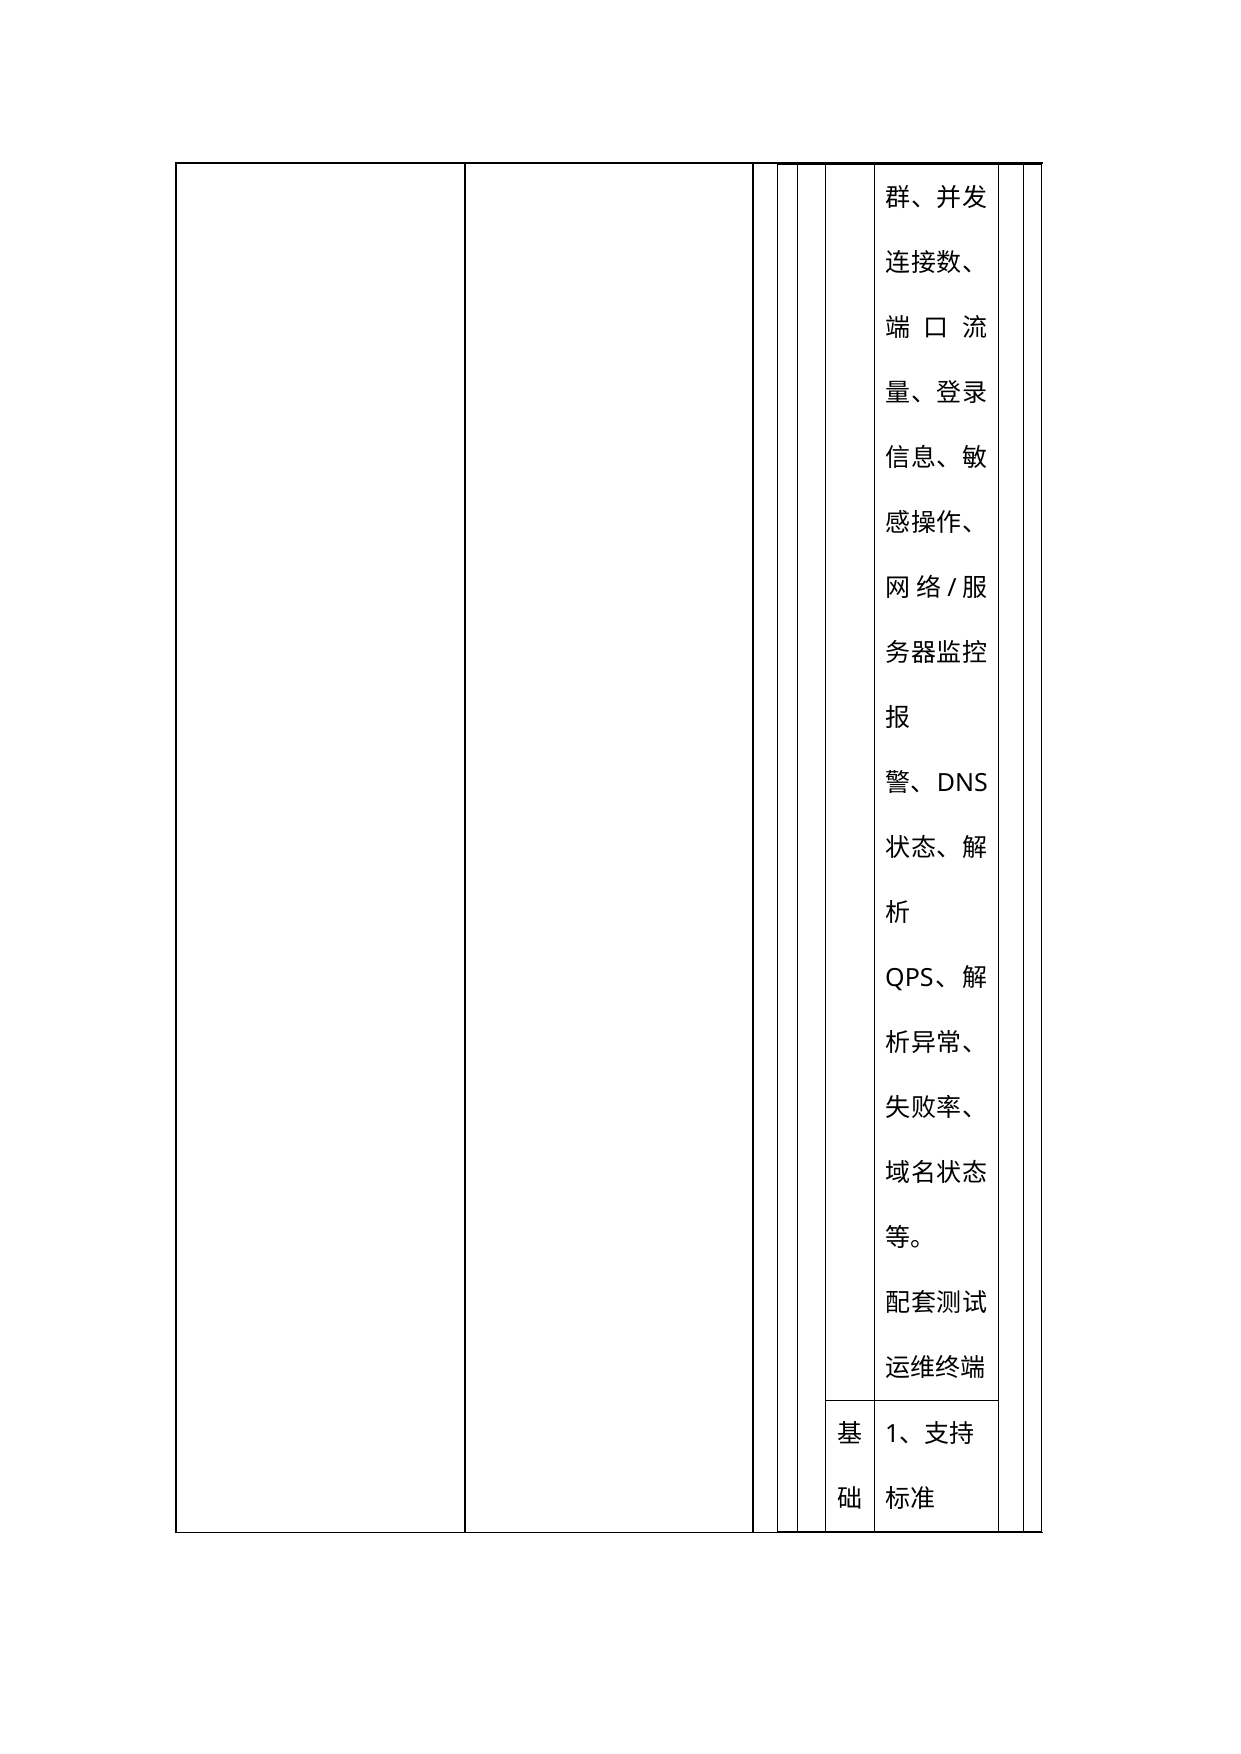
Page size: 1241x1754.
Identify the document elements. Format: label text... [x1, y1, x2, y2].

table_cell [798, 165, 825, 1531]
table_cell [1024, 165, 1041, 1531]
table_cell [875, 165, 998, 1400]
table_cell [754, 164, 777, 1532]
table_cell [999, 165, 1023, 1531]
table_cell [778, 165, 797, 1531]
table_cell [875, 1401, 998, 1531]
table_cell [826, 165, 874, 1400]
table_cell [826, 1401, 874, 1531]
table_cell [177, 164, 464, 1532]
table_cell 1 [466, 164, 752, 1532]
